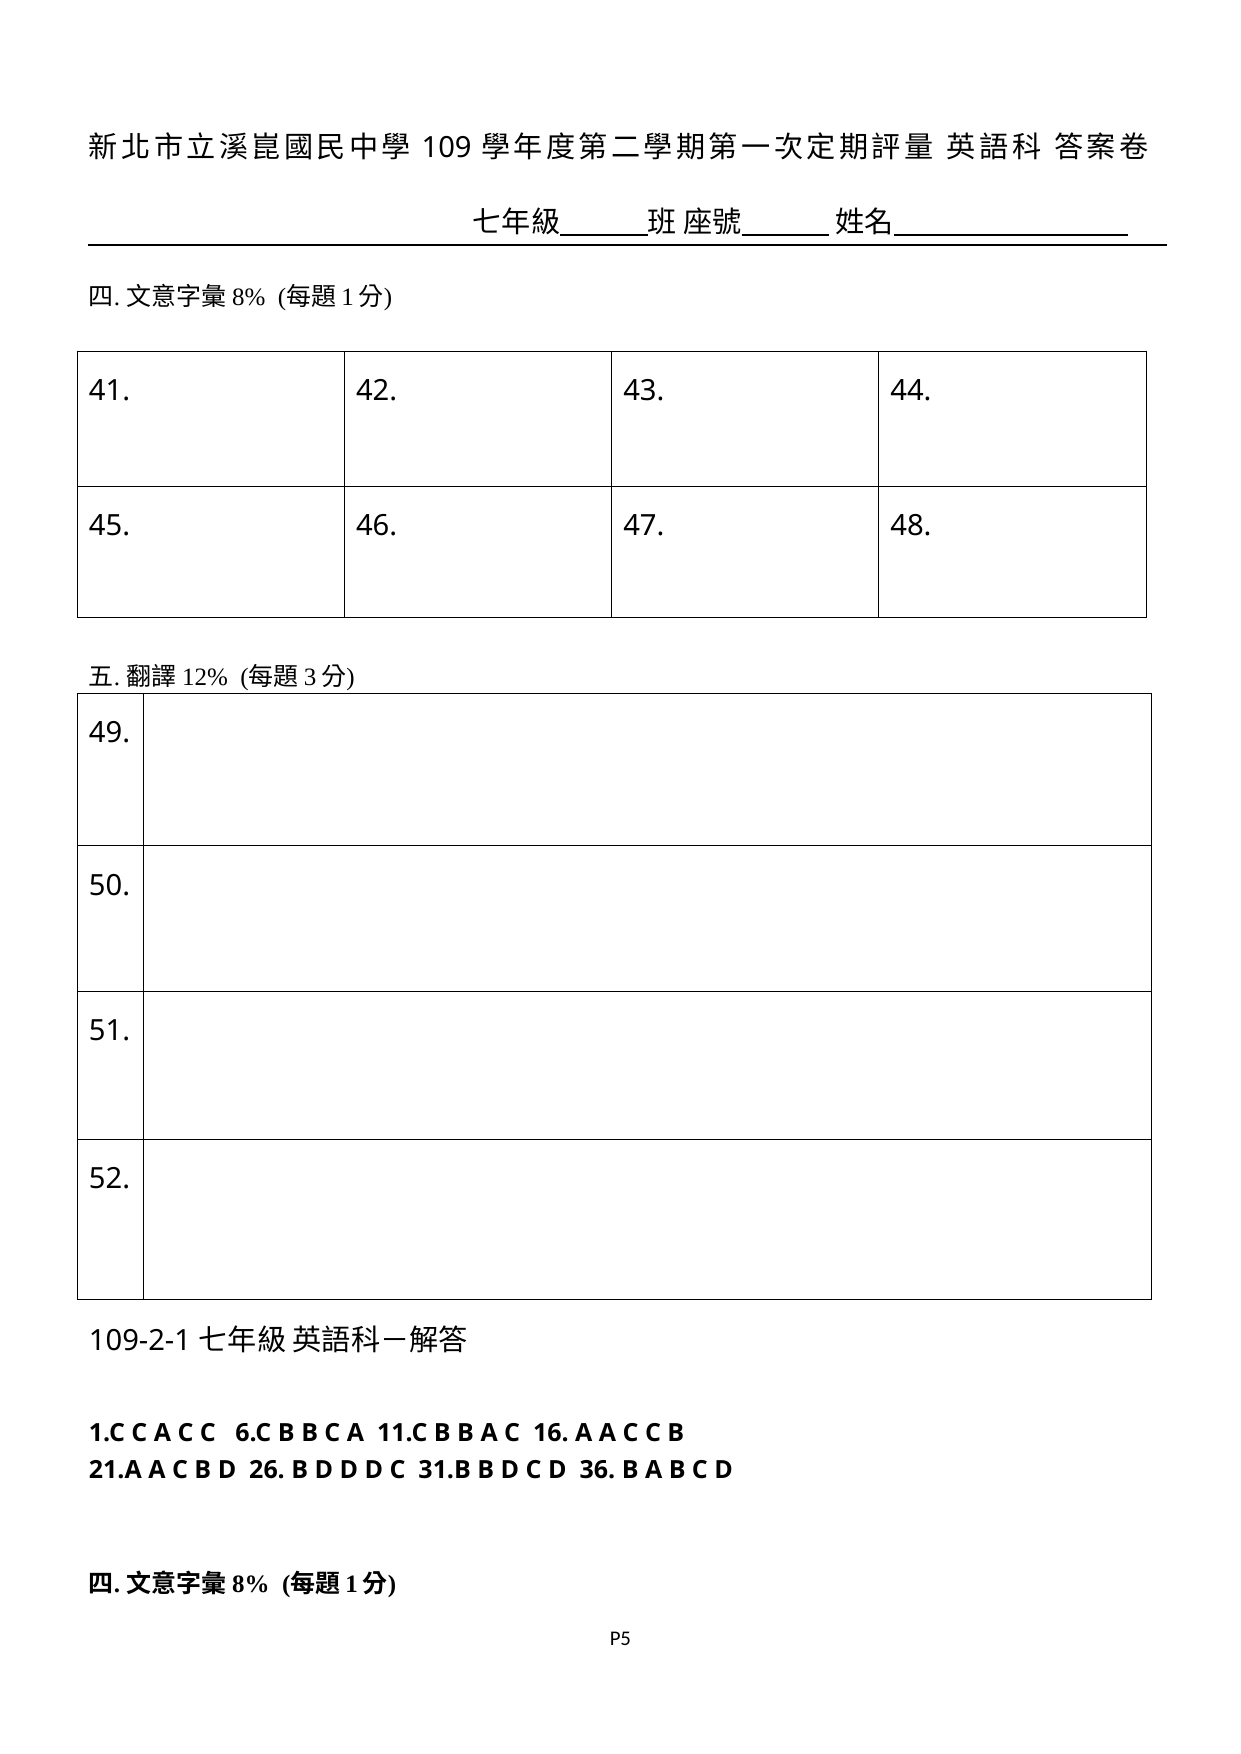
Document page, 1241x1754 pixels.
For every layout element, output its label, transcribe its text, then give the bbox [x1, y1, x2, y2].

table_cell 50. [78, 846, 143, 991]
table_cell 46. [345, 487, 611, 617]
table_cell [144, 1140, 1151, 1299]
text 21.A A C B D 26. B D D D C 31.B B D C D 36. B A B C D [89, 1450, 1152, 1488]
text 五. 翻譯 12% (每題3分) [89, 655, 1152, 693]
table_header 49. [78, 694, 143, 845]
table_header 41. [78, 352, 344, 486]
table_header 42. [345, 352, 611, 486]
text 新北市立溪崑國民中學109學年度第二學期第一次定期評量 英語科 答案卷 [89, 107, 1152, 182]
text 四. 文意字彙 8% (每題1分) [89, 1563, 1152, 1600]
table_cell 48. [879, 487, 1146, 617]
table_cell 47. [612, 487, 878, 617]
table_cell 45. [78, 487, 344, 617]
table_cell [144, 992, 1151, 1139]
table_header 44. [879, 352, 1146, 486]
table_cell 52. [78, 1140, 143, 1299]
text 七年級 班 座號 姓名 [472, 182, 1152, 244]
table_cell [144, 846, 1151, 991]
text 四. 文意字彙 8% (每題1分) [89, 276, 1152, 313]
table_header 43. [612, 352, 878, 486]
table_header [144, 694, 1151, 845]
table_cell 51. [78, 992, 143, 1139]
text 109-2-1 七年級 英語科－解答 [89, 1300, 1152, 1375]
text 1.C C A C C 6.C B B C A 11.C B B A C 16. A A C C B [89, 1413, 1152, 1450]
